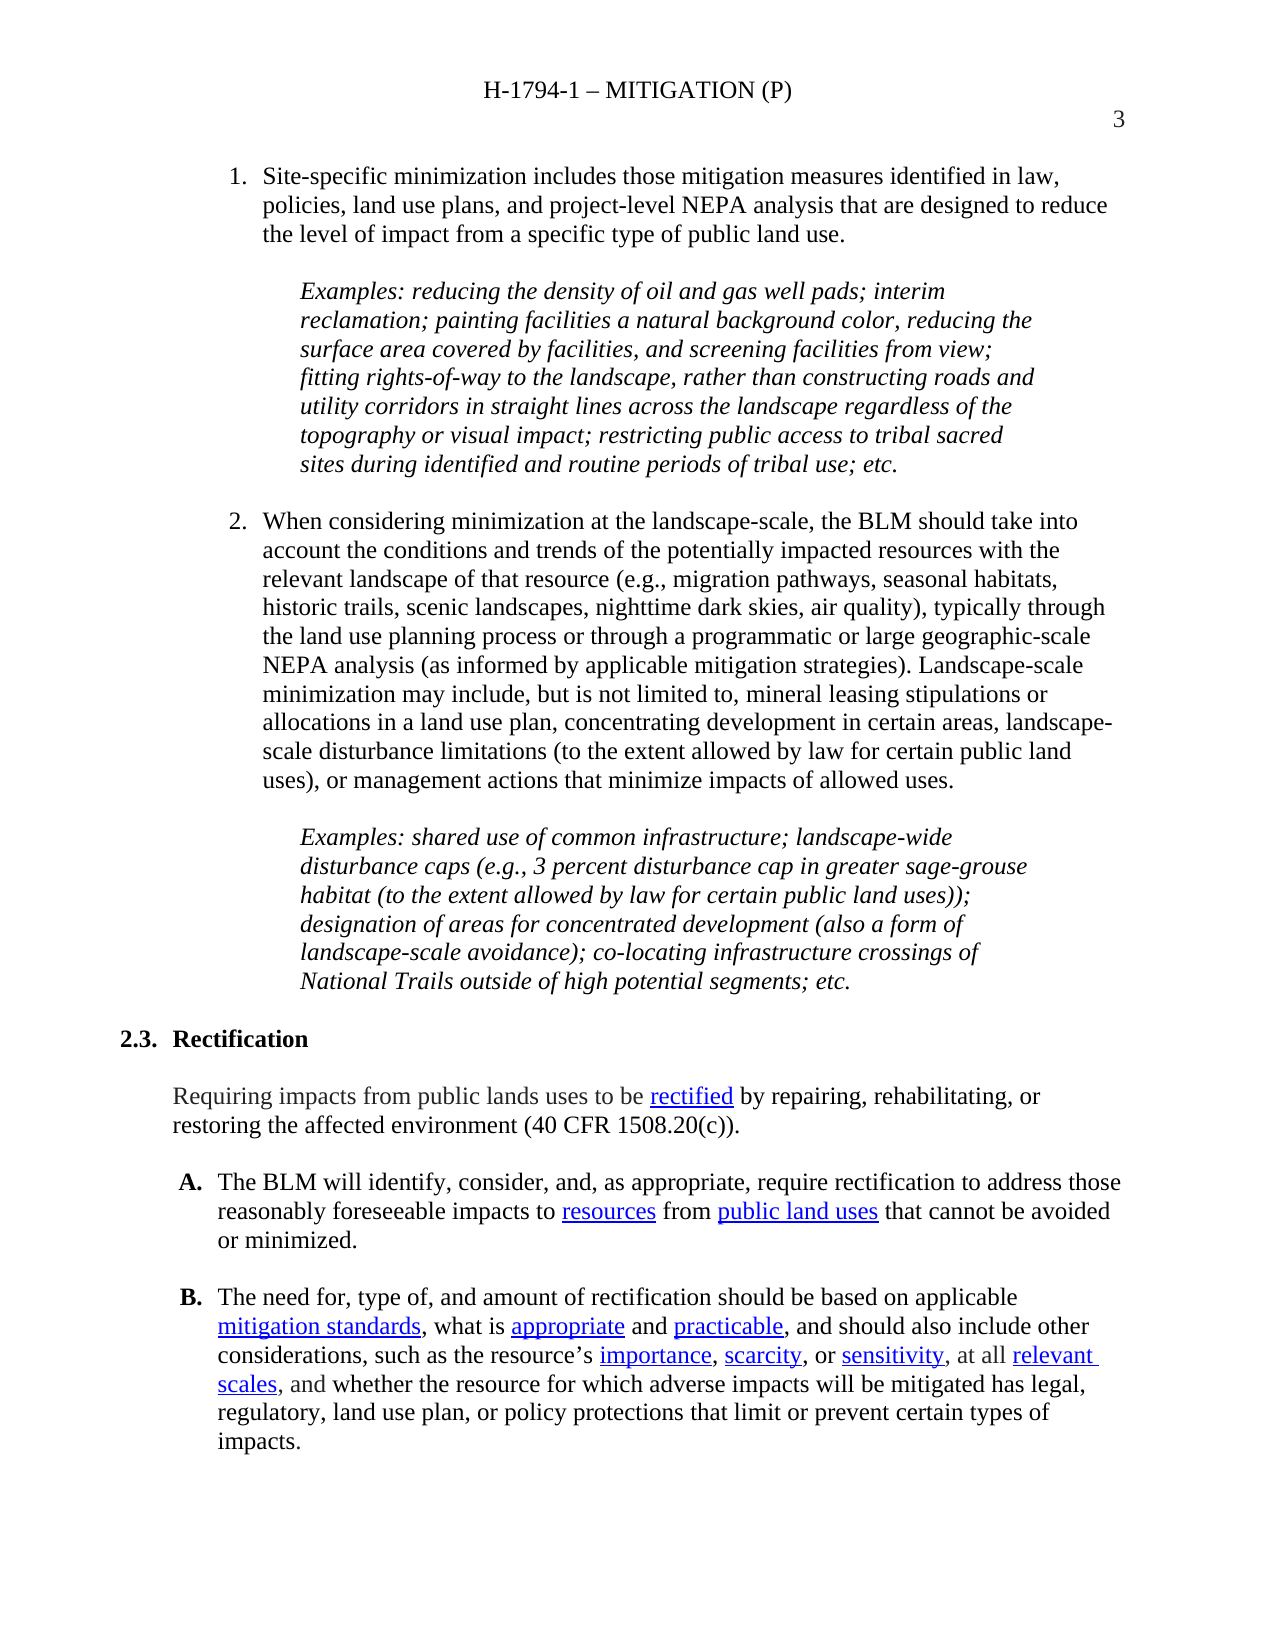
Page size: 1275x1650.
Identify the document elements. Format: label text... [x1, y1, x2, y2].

list When considering minimization at the landscape-scale, the BLM should take into account the conditions and trends of the potentially impacted resources with the relevant landscape of that resource (e.g., migration pathways, seasonal habitats, historic trails, scenic landscapes, nighttime dark skies, air quality), typically through the land use planning process or through a programmatic or large geographic-scale NEPA analysis (as informed by applicable mitigation strategies). Landscape-scale minimization may include, but is not limited to, mineral leasing stipulations or allocations in a land use plan, concentrating development in certain areas, landscape-scale disturbance limitations (to the extent allowed by law for certain public land uses), or management actions that minimize impacts of allowed uses. [247, 506, 1125, 794]
list The need for, type of, and amount of rectification should be based on applicable mitigation standards, what is appropriate and practicable, and should also include other considerations, such as the resource’s importance, scarcity, or sensitivity, at all relevant scales, and whether the resource for which adverse impacts will be mitigated has legal, regulatory, land use plan, or policy protections that limit or prevent certain types of impacts. [202, 1282, 1125, 1455]
list Examples: shared use of common infrastructure; landscape-wide disturbance caps (e.g., 3 percent disturbance cap in greater sage-grouse habitat (to the extent allowed by law for certain public land uses)); designation of areas for concentrated development (also a form of landscape-scale avoidance); co-locating infrastructure crossings of National Trails outside of high potential segments; etc. [300, 822, 1050, 995]
list Rectification [157, 1024, 1125, 1052]
list Examples: reducing the density of oil and gas well pads; interim reclamation; painting facilities a natural background color, reducing the surface area covered by facilities, and screening facilities from view; fitting rights-of-way to the landscape, rather than constructing roads and utility corridors in straight lines across the landscape regardless of the topography or visual impact; restricting public access to tribal sacred sites during identified and routine periods of tribal use; etc. [300, 276, 1050, 477]
list Requiring impacts from public lands uses to be rectified by repairing, rehabilitating, or restoring the affected environment (40 CFR 1508.20(c)). [172, 1081, 1125, 1139]
list The BLM will identify, consider, and, as appropriate, require rectification to address those reasonably foreseeable impacts to resources from that cannot be avoided or minimized. [202, 1167, 1125, 1254]
list Site-specific minimization includes those mitigation measures identified in law, policies, land use plans, and project-level NEPA analysis that are designed to reduce the level of impact from a specific type of public land use. [247, 161, 1125, 247]
